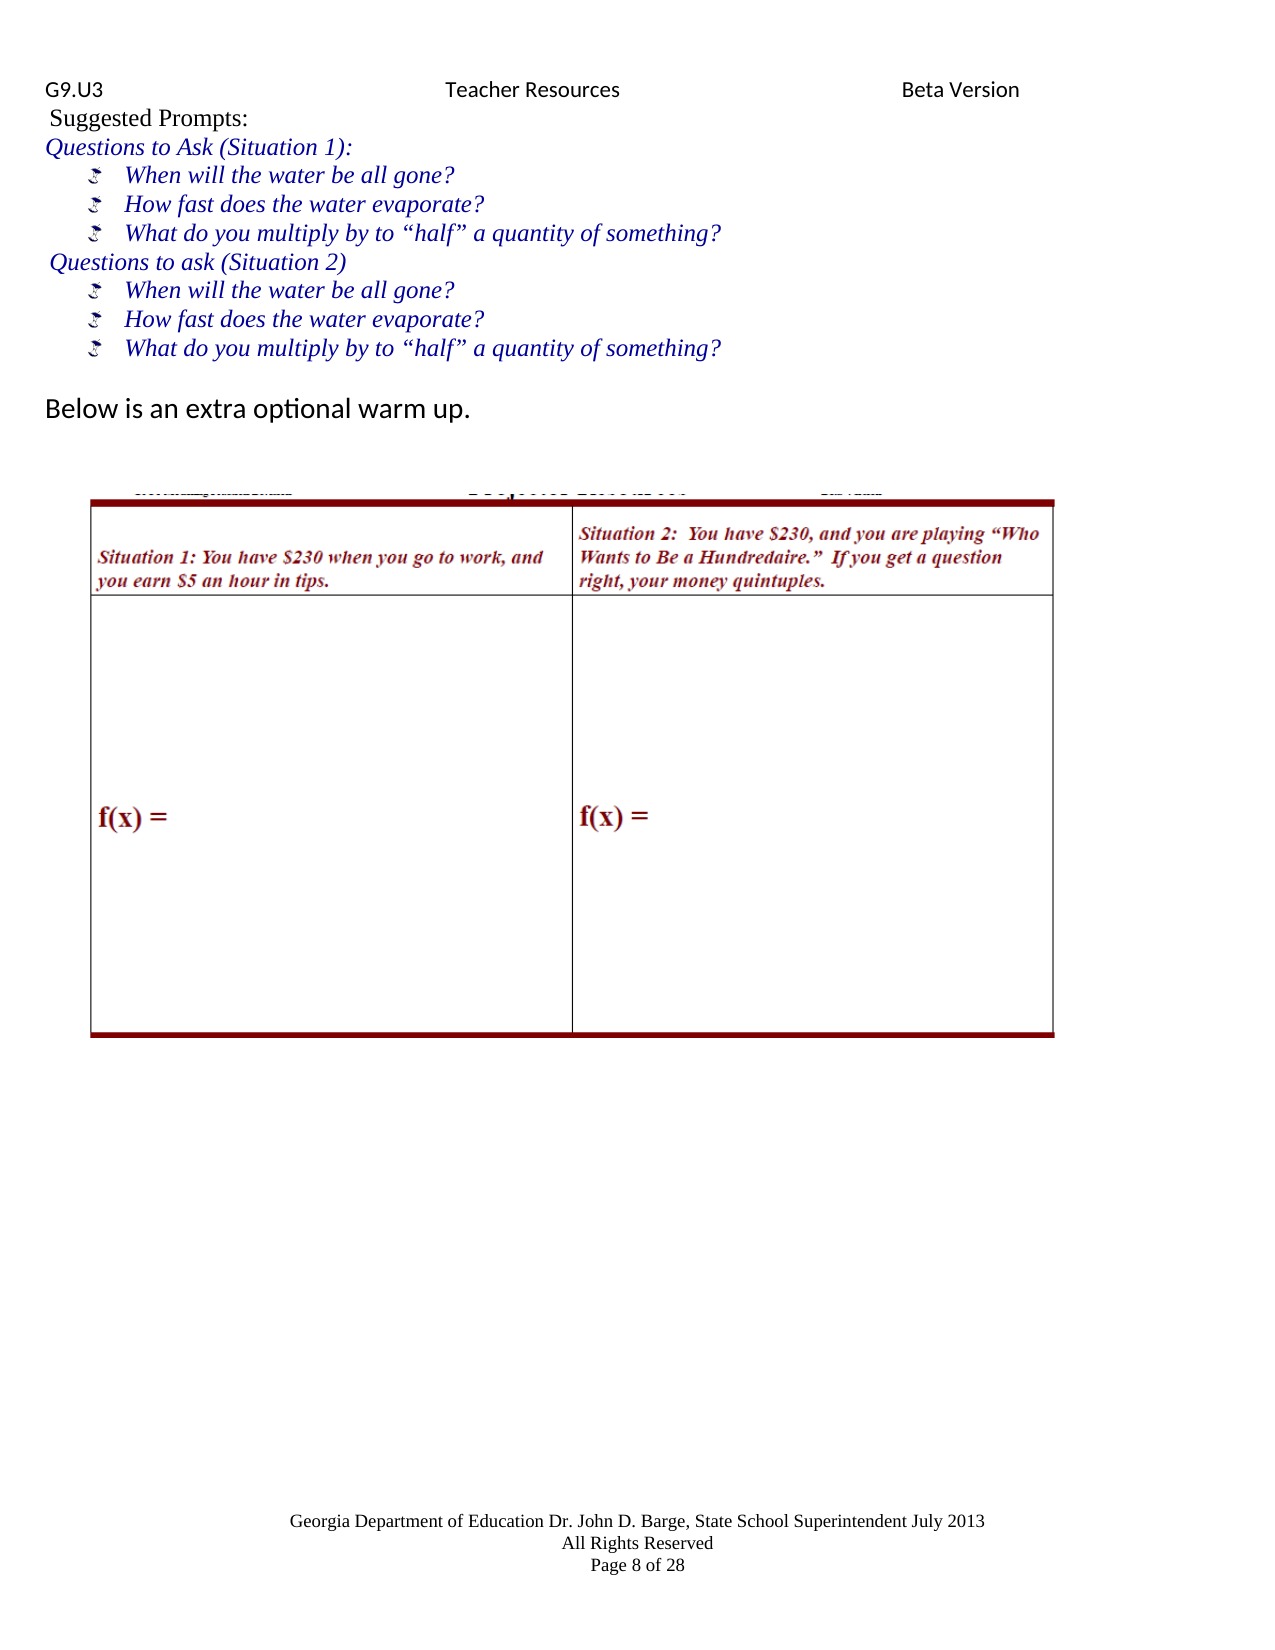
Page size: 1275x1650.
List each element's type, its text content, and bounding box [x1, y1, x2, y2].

picture [87, 224, 102, 242]
picture [87, 196, 102, 213]
picture [87, 339, 102, 357]
text Below is an extra optional warm up. [45, 391, 1230, 426]
picture [87, 282, 102, 299]
picture [87, 167, 102, 184]
picture [87, 311, 102, 328]
picture [85, 494, 1060, 1038]
